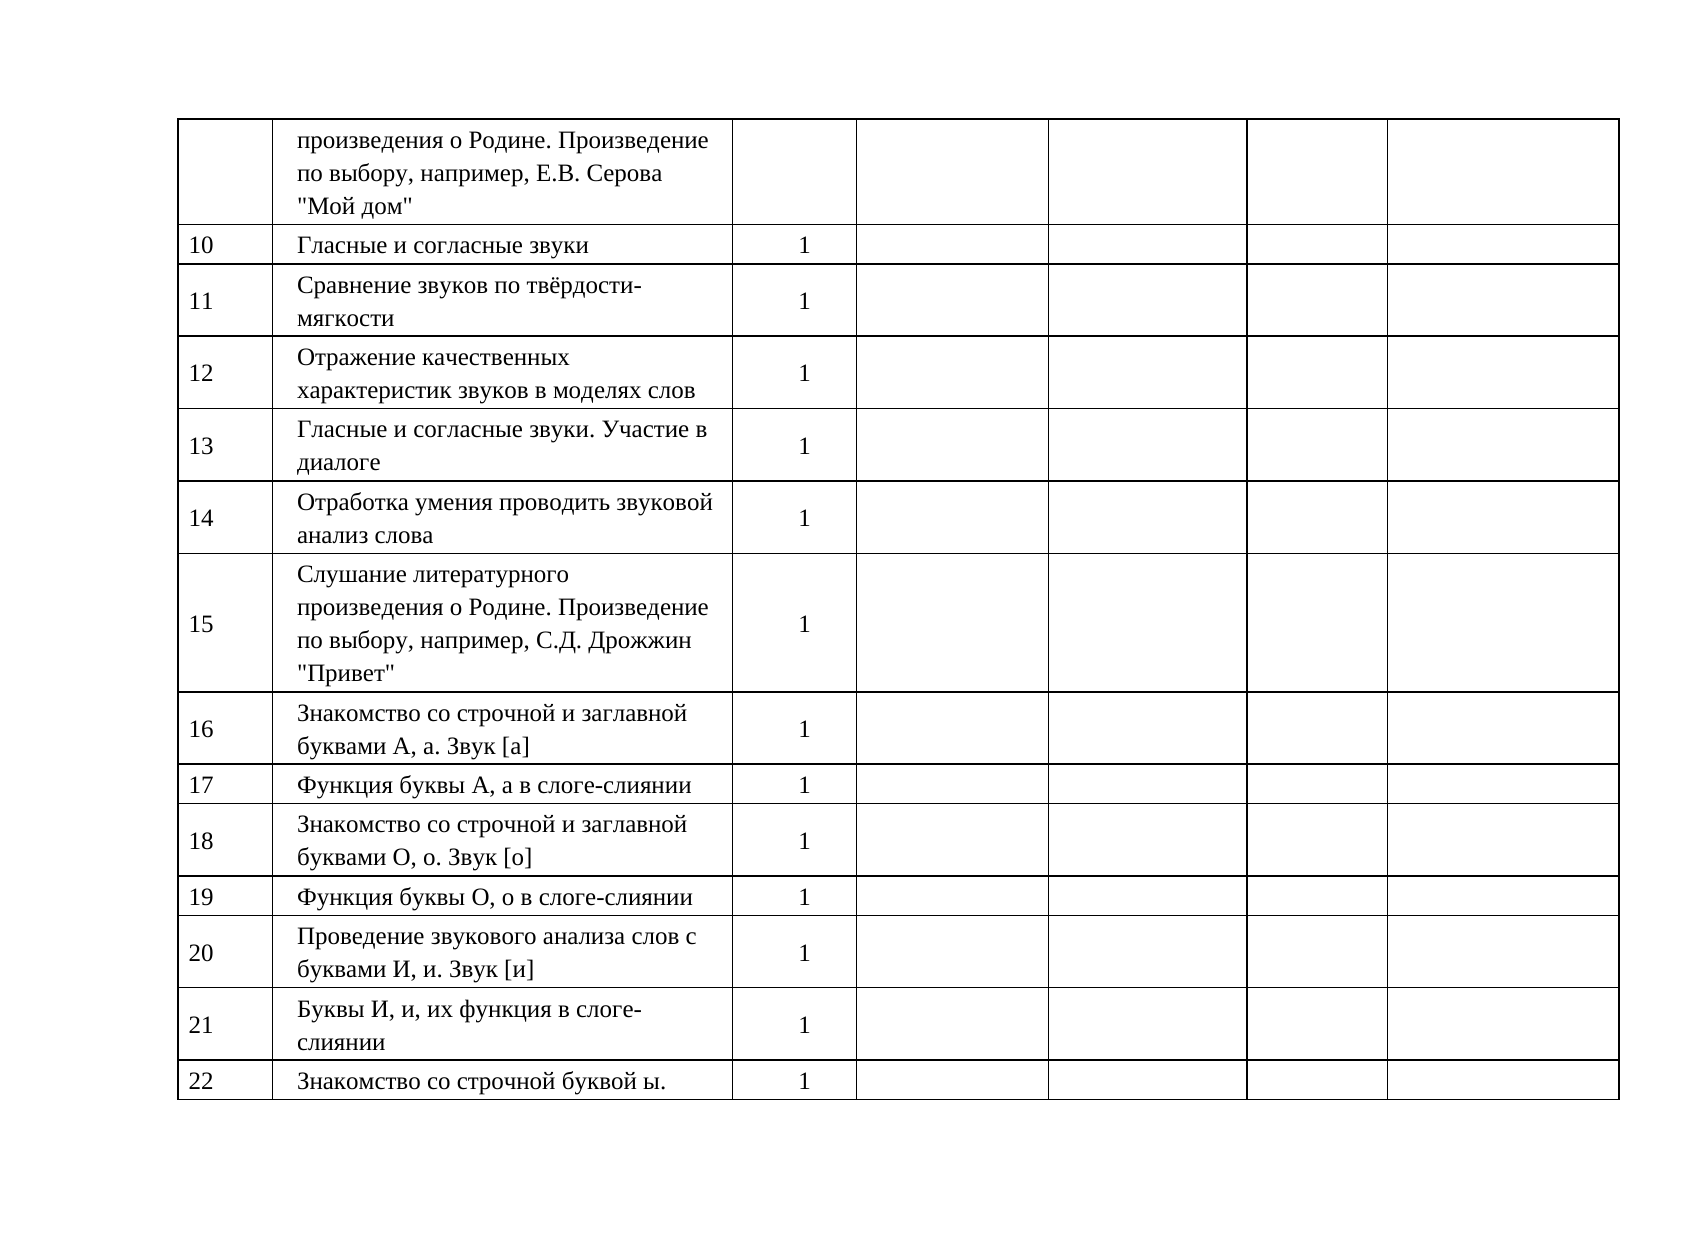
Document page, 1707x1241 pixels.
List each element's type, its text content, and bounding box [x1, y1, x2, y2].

table_cell [857, 265, 1048, 335]
table_cell 11 [179, 265, 272, 335]
table_cell [1388, 693, 1618, 763]
table_cell [1049, 916, 1246, 987]
table_cell [1388, 804, 1618, 875]
table_cell [1388, 988, 1618, 1059]
table_cell [1248, 225, 1387, 263]
table_cell [1388, 877, 1618, 914]
table_cell [1049, 225, 1246, 263]
table_cell [1248, 988, 1387, 1059]
table_cell [857, 877, 1048, 914]
table_cell [1248, 916, 1387, 987]
table_cell [857, 337, 1048, 408]
table_cell [1049, 1061, 1246, 1099]
table_cell 18 [179, 804, 272, 875]
table_cell 20 [179, 916, 272, 987]
table_cell [857, 1061, 1048, 1099]
table_cell 1 [733, 265, 856, 335]
table_cell Знакомство со строчной и заглавной буквами О, о. Звук [о] [273, 804, 732, 875]
table_cell Функция буквы О, о в слоге-слиянии [273, 877, 732, 914]
table_cell Буквы И, и, их функция в слоге-слиянии [273, 988, 732, 1059]
table_cell 1 [733, 482, 856, 552]
table_cell [1049, 765, 1246, 803]
table_cell 1 [733, 1061, 856, 1099]
table_cell [1388, 225, 1618, 263]
table_cell [1388, 265, 1618, 335]
table_cell [857, 988, 1048, 1059]
table_cell [1388, 120, 1618, 223]
table_cell 17 [179, 765, 272, 803]
table_cell [1248, 877, 1387, 914]
table_cell [1388, 409, 1618, 480]
table_cell Гласные и согласные звуки [273, 225, 732, 263]
table_cell 16 [179, 693, 272, 763]
table_cell [1049, 877, 1246, 914]
table_cell 1 [733, 337, 856, 408]
table_cell [1049, 409, 1246, 480]
table_cell [1248, 554, 1387, 691]
table_cell 22 [179, 1061, 272, 1099]
table_cell 1 [733, 916, 856, 987]
table_cell 13 [179, 409, 272, 480]
table_cell 12 [179, 337, 272, 408]
table_cell [1388, 916, 1618, 987]
table_cell [857, 804, 1048, 875]
table_cell 1 [733, 693, 856, 763]
table_cell [1049, 988, 1246, 1059]
table_cell Сравнение звуков по твёрдости-мягкости [273, 265, 732, 335]
table_cell 1 [733, 554, 856, 691]
table_cell [857, 765, 1048, 803]
table_cell [1049, 804, 1246, 875]
table_cell [1248, 693, 1387, 763]
table_cell [1248, 409, 1387, 480]
table_cell Знакомство со строчной и заглавной буквами А, а. Звук [а] [273, 693, 732, 763]
table_cell [857, 916, 1048, 987]
table_cell [1049, 554, 1246, 691]
table_cell 1 [733, 765, 856, 803]
table_cell [1388, 554, 1618, 691]
table_cell 1 [733, 877, 856, 914]
table_cell 1 [733, 409, 856, 480]
table_cell Слушание литературного произведения о Родине. Произведение по выбору, например, С.Д. Дрожжин "Привет" [273, 554, 732, 691]
table_cell [1388, 1061, 1618, 1099]
table_cell 21 [179, 988, 272, 1059]
table_cell [857, 120, 1048, 223]
table_cell [1248, 120, 1387, 223]
table_cell [1248, 337, 1387, 408]
table_cell [857, 482, 1048, 552]
table_cell [1388, 765, 1618, 803]
table_cell Отработка умения проводить звуковой анализ слова [273, 482, 732, 552]
table_cell [1049, 265, 1246, 335]
table_cell [1049, 693, 1246, 763]
table_cell Гласные и согласные звуки. Участие в диалоге [273, 409, 732, 480]
table_cell 19 [179, 877, 272, 914]
table_cell [857, 409, 1048, 480]
table_cell [1248, 765, 1387, 803]
table_cell 1 [733, 988, 856, 1059]
table_cell 15 [179, 554, 272, 691]
table_cell [1388, 337, 1618, 408]
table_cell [273, 120, 732, 223]
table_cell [273, 1061, 732, 1099]
table_cell 14 [179, 482, 272, 552]
table_cell [857, 554, 1048, 691]
table_cell [1248, 804, 1387, 875]
table_cell Проведение звукового анализа слов с буквами И, и. Звук [и] [273, 916, 732, 987]
table_cell [1248, 482, 1387, 552]
table_cell [1049, 120, 1246, 223]
table_cell [1248, 265, 1387, 335]
table_cell [1388, 482, 1618, 552]
table_cell [857, 225, 1048, 263]
table_cell 10 [179, 225, 272, 263]
table_cell 1 [733, 225, 856, 263]
table_cell 1 [733, 120, 856, 223]
table_cell Функция буквы А, а в слоге-слиянии [273, 765, 732, 803]
table_cell 1 [733, 804, 856, 875]
table_cell [1248, 1061, 1387, 1099]
table_cell 9 [179, 120, 272, 223]
table_cell Отражение качественных характеристик звуков в моделях слов [273, 337, 732, 408]
table_cell [857, 693, 1048, 763]
table_cell [1049, 482, 1246, 552]
table_cell [1049, 337, 1246, 408]
